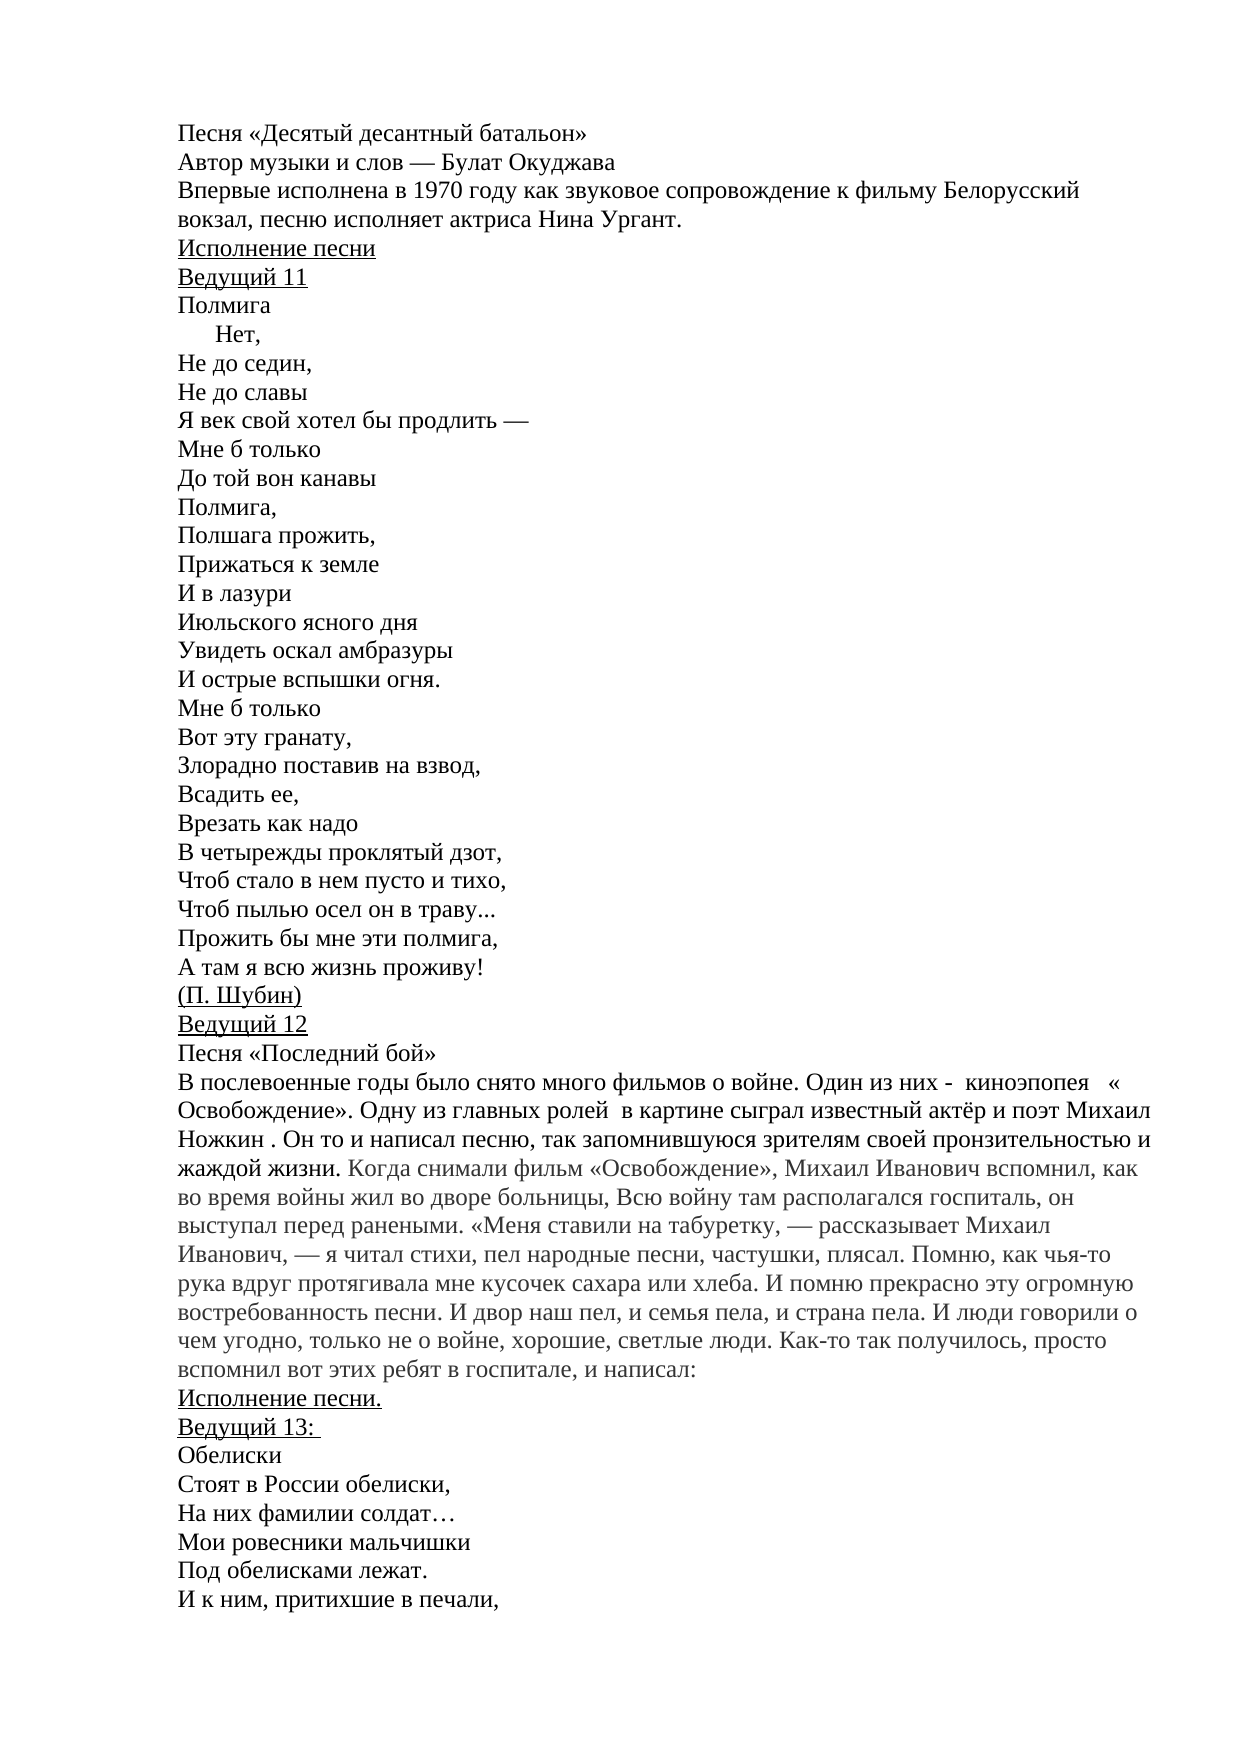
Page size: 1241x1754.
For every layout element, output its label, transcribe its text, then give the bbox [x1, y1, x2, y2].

text В послевоенные годы было снято много фильмов о войне. Один из них - киноэпопея « Освобождение». Одну из главных ролей в картине сыграл известный актёр и поэт Михаил Ножкин . Он то и написал песню, так запомнившуюся зрителям своей пронзительностью и жаждой жизни. Когда снимали фильм «Освобождение», Михаил Иванович вспомнил, как во время войны жил во дворе больницы, Всю войну там располагался госпиталь, он выступал перед ранеными. «Меня ставили на табуретку, — рассказывает Михаил Иванович, — я читал стихи, пел народные песни, частушки, плясал. Помню, как чья-то рука вдруг протягивала мне кусочек сахара или хлеба. И помню прекрасно эту огромную востребованность песни. И двор наш пел, и семья пела, и страна пела. И люди говорили о чем угодно, только не о войне, хорошие, светлые люди. Как-то так получилось, просто вспомнил вот этих ребят в госпитале, и написал: [177, 1067, 1152, 1383]
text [177, 1441, 1152, 1613]
text Ведущий 12 [177, 1009, 1152, 1038]
text Прижаться к земле [177, 549, 1152, 578]
text Я век свой хотел бы продлить — [177, 406, 1152, 434]
text Ведущий 11 [177, 262, 1152, 291]
text Чтоб стало в нем пусто и тихо, [177, 866, 1152, 894]
text Автор музыки и слов — Булат Окуджава Впервые исполнена в 1970 году как звуковое сопровождение к фильму Белорусский вокзал, песню исполняет актриса Нина Ургант. [177, 147, 1152, 233]
text Злорадно поставив на взвод, [177, 751, 1152, 779]
text Вот эту гранату, [177, 722, 1152, 751]
text До той вон канавы [177, 463, 1152, 492]
text Ведущий 13: [177, 1412, 1152, 1441]
text Врезать как надо [177, 808, 1152, 837]
text Песня «Десятый десантный батальон» [177, 118, 1152, 147]
text Исполнение песни [177, 233, 1152, 262]
text Полмига [177, 291, 1152, 319]
text Полшага прожить, [177, 521, 1152, 549]
text Всадить ее, [177, 779, 1152, 808]
text Исполнение песни. [177, 1383, 1152, 1412]
text Полмига, [177, 492, 1152, 521]
text А там я всю жизнь проживу! [177, 952, 1152, 981]
text Чтоб пылью осел он в траву... [177, 894, 1152, 923]
text Не до седин, [177, 348, 1152, 377]
text Нет, [177, 319, 1152, 348]
text Увидеть оскал амбразуры [177, 636, 1152, 664]
text Песня «Последний бой» [177, 1038, 1152, 1067]
text В четырежды проклятый дзот, [177, 837, 1152, 866]
text Июльского ясного дня [177, 607, 1152, 636]
text И острые вспышки огня. [177, 664, 1152, 693]
text Не до славы [177, 377, 1152, 406]
text Прожить бы мне эти полмига, [177, 923, 1152, 952]
text И в лазури [177, 578, 1152, 607]
text Мне б только [177, 434, 1152, 463]
text Мне б только [177, 693, 1152, 722]
text (П. Шубин) [177, 981, 1152, 1009]
